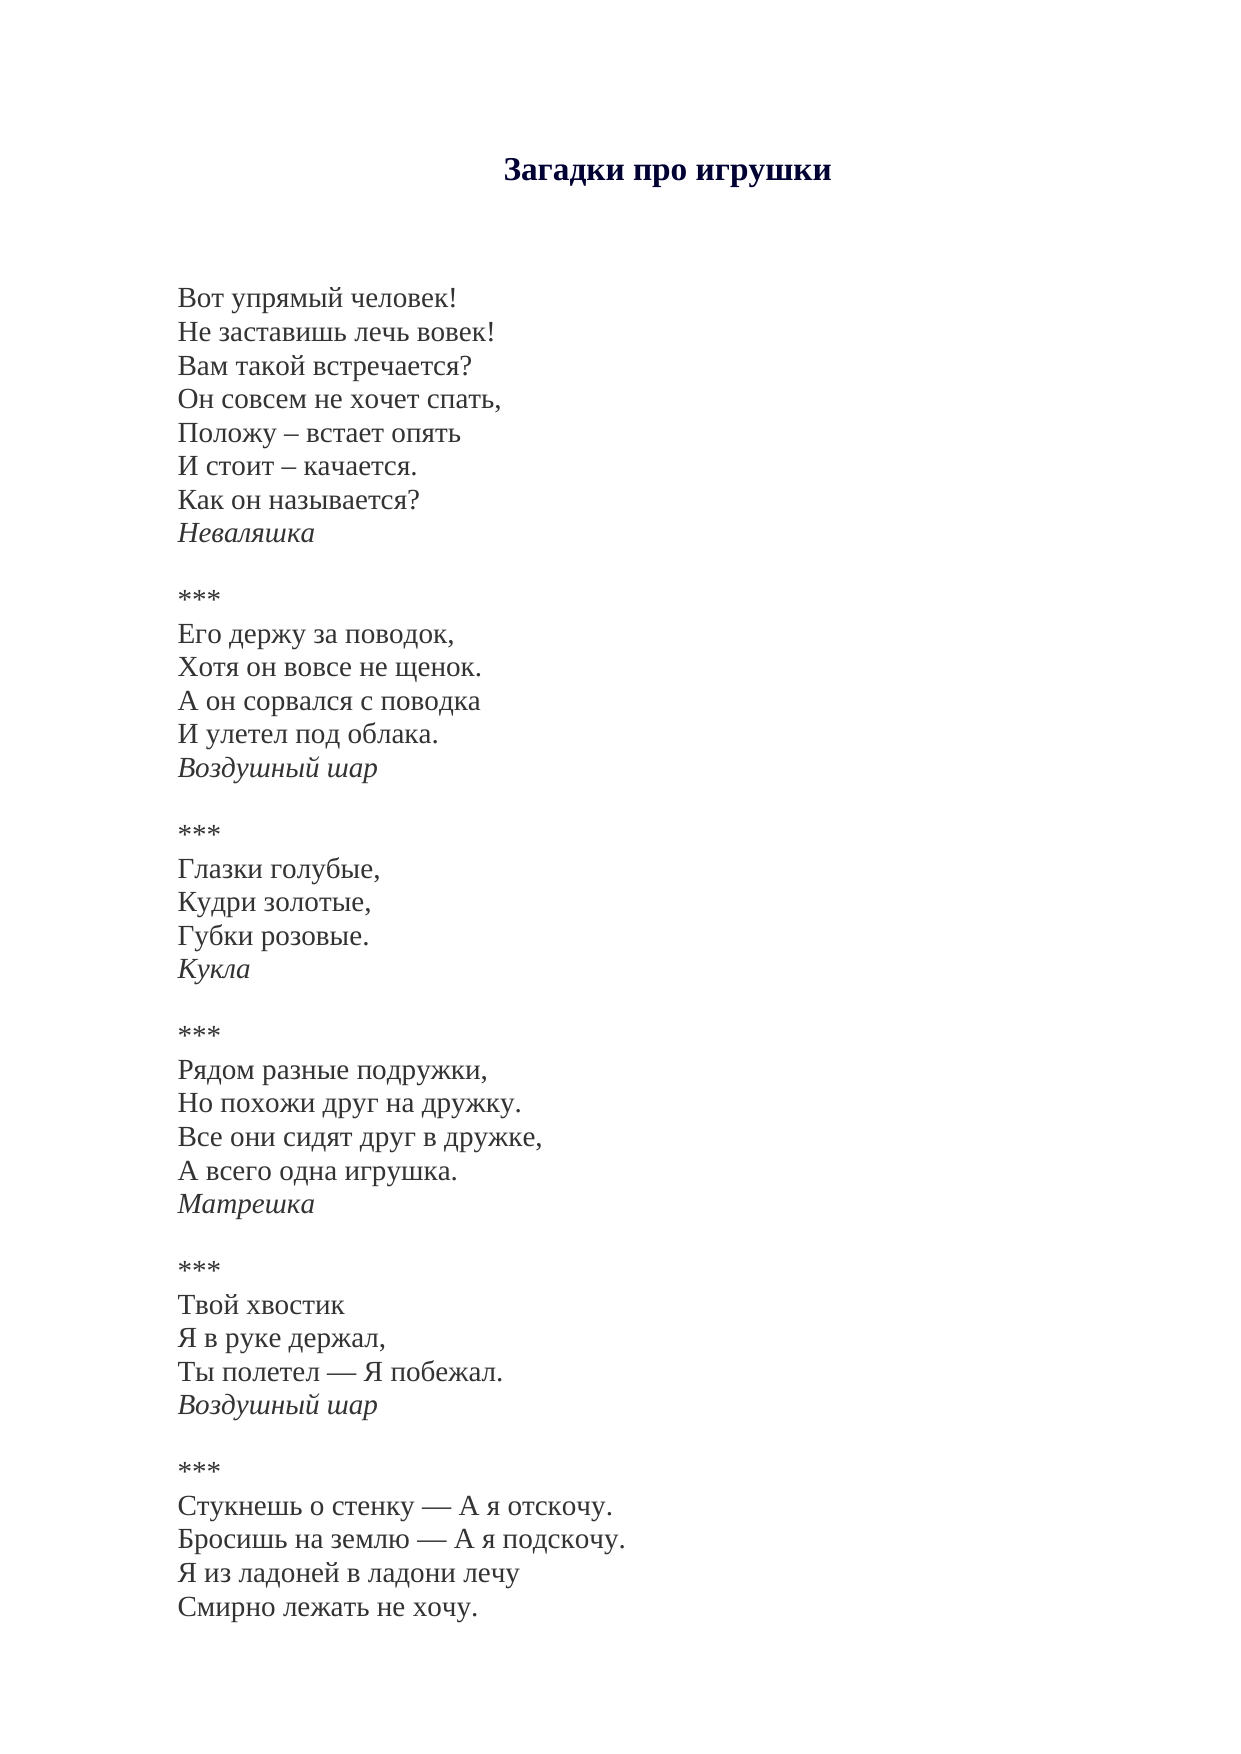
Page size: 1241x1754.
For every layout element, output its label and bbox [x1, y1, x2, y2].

text [177, 281, 1152, 1622]
table_header [169, 118, 1166, 251]
